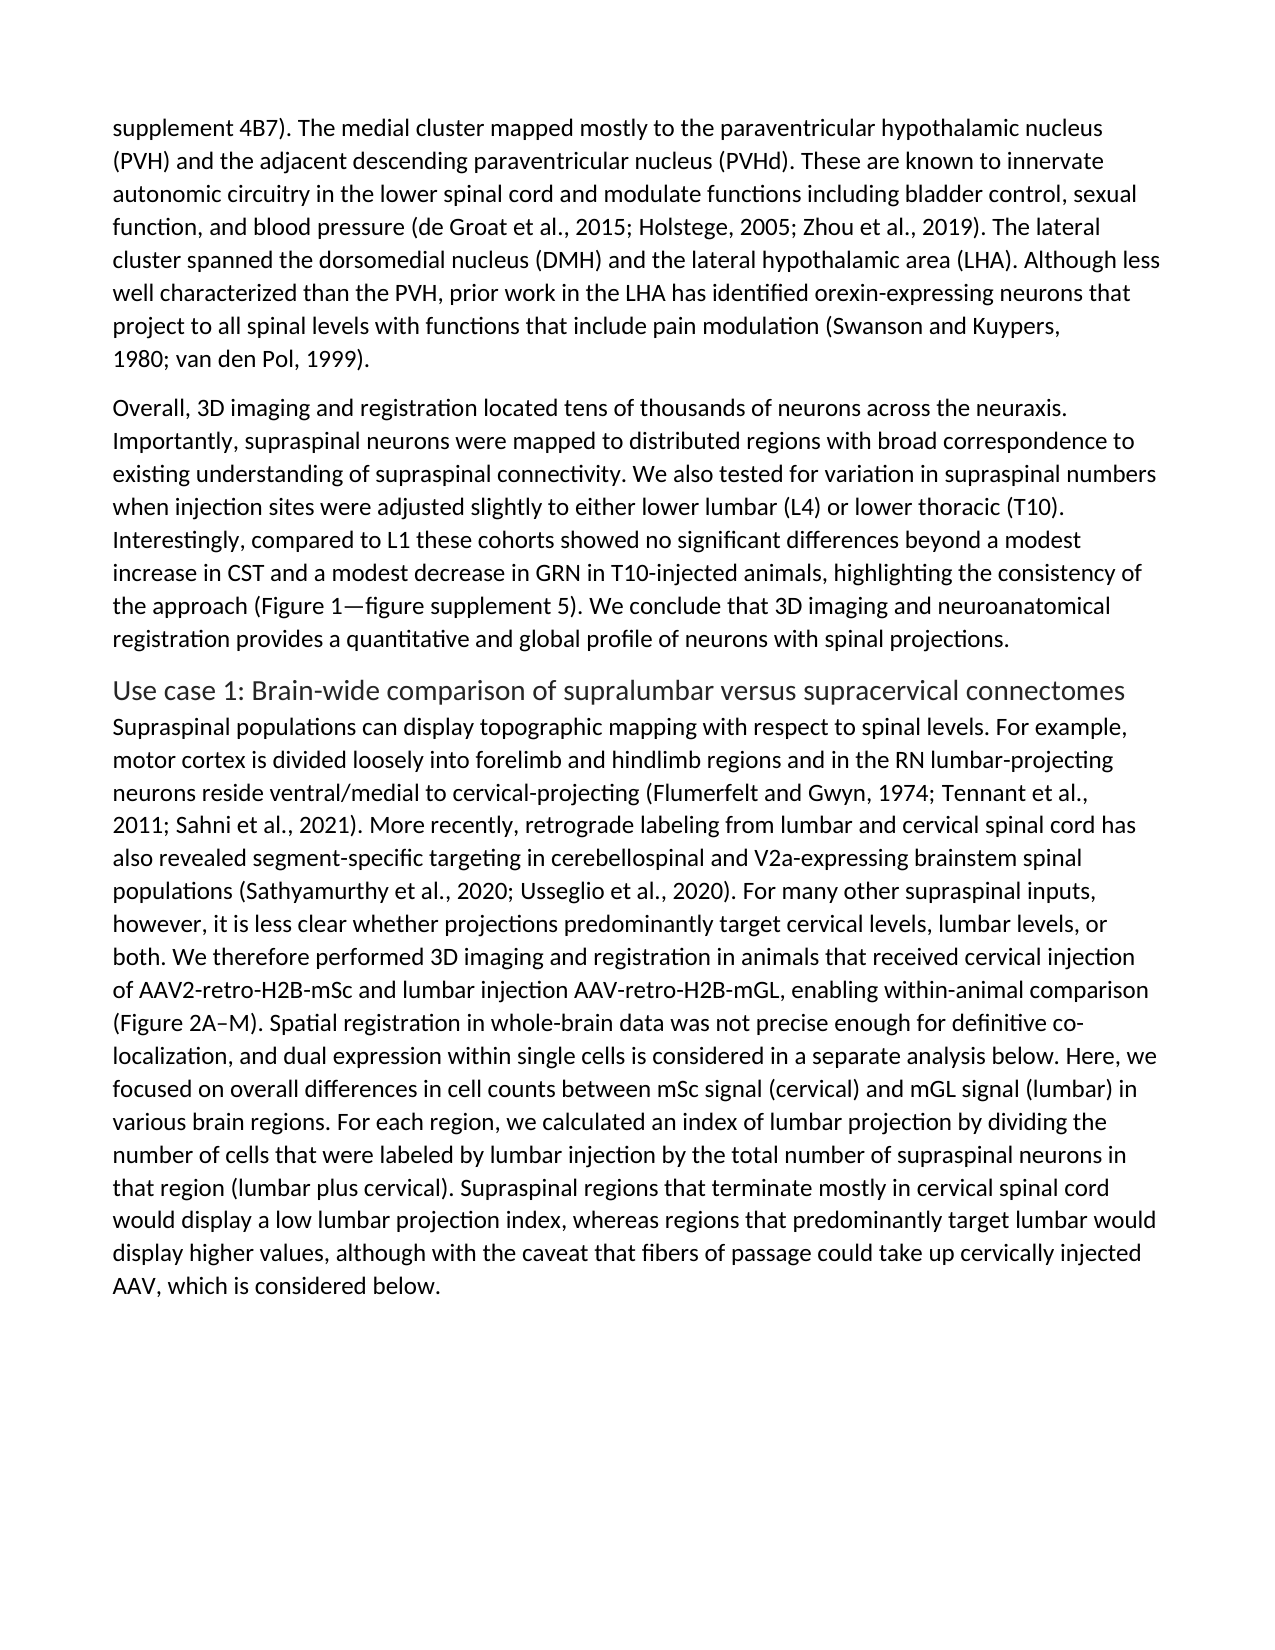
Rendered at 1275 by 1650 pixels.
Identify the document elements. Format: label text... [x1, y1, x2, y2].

text Overall, 3D imaging and registration located tens of thousands of neurons across the neuraxis. Importantly, supraspinal neurons were mapped to distributed regions with broad correspondence to existing understanding of supraspinal connectivity. We also tested for variation in supraspinal numbers when injection sites were adjusted slightly to either lower lumbar (L4) or lower thoracic (T10). Interestingly, compared to L1 these cohorts showed no significant differences beyond a modest increase in CST and a modest decrease in GRN in T10-injected animals, highlighting the consistency of the approach (Figure 1—figure supplement 5). We conclude that 3D imaging and neuroanatomical registration provides a quantitative and global profile of neurons with spinal projections. [112, 392, 1162, 653]
subtitle Use case 1: Brain-wide comparison of supralumbar versus supracervical connectomes [112, 672, 1162, 708]
text Supraspinal populations can display topographic mapping with respect to spinal levels. For example, motor cortex is divided loosely into forelimb and hindlimb regions and in the RN lumbar-projecting neurons reside ventral/medial to cervical-projecting (Flumerfelt and Gwyn, 1974; Tennant et al., 2011; Sahni et al., 2021). More recently, retrograde labeling from lumbar and cervical spinal cord has also revealed segment-specific targeting in cerebellospinal and V2a-expressing brainstem spinal populations (Sathyamurthy et al., 2020; Usseglio et al., 2020). For many other supraspinal inputs, however, it is less clear whether projections predominantly target cervical levels, lumbar levels, or both. We therefore performed 3D imaging and registration in animals that received cervical injection of AAV2-retro-H2B-mSc and lumbar injection AAV-retro-H2B-mGL, enabling within-animal comparison (Figure 2A–M). Spatial registration in whole-brain data was not precise enough for definitive co-localization, and dual expression within single cells is considered in a separate analysis below. Here, we focused on overall differences in cell counts between mSc signal (cervical) and mGL signal (lumbar) in various brain regions. For each region, we calculated an index of lumbar projection by dividing the number of cells that were labeled by lumbar injection by the total number of supraspinal neurons in that region (lumbar plus cervical). Supraspinal regions that terminate mostly in cervical spinal cord would display a low lumbar projection index, whereas regions that predominantly target lumbar would display higher values, although with the caveat that fibers of passage could take up cervically injected AAV, which is considered below. [112, 711, 1162, 1301]
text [112, 112, 1162, 373]
